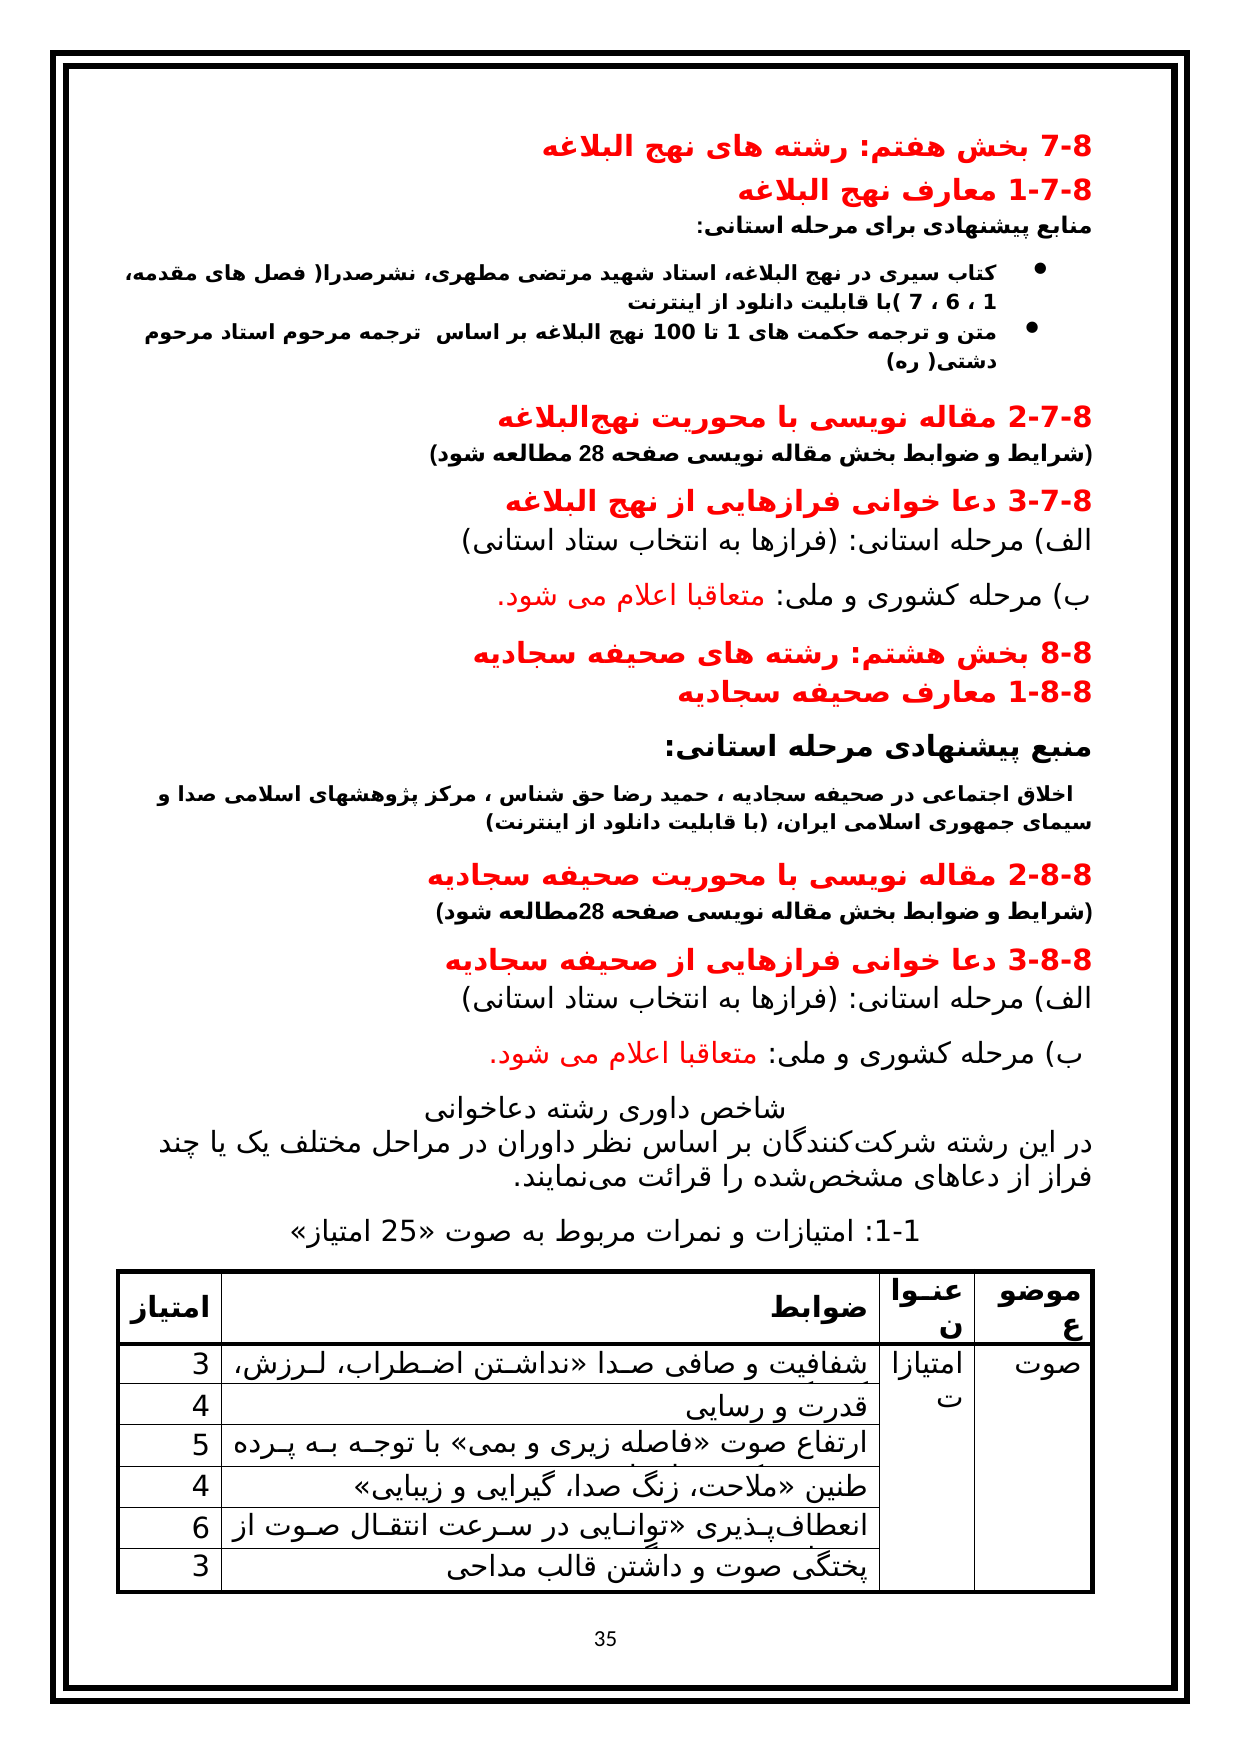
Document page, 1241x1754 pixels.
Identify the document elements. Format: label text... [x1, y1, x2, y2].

table_cell انعطاف‌پذیری «توانایی در سرعت انتقال صوت از پرده‌ای به پرده دیگر» [222, 1508, 879, 1548]
subtitle 3-7-8 دعا خوانی فرازهایی از نهج البلاغه [118, 485, 1093, 519]
text 1-8-8 معارف صحیفه سجادیه [118, 676, 1093, 709]
subtitle 3-8-8 دعا خوانی فرازهایی از صحیفه سجادیه [118, 943, 1093, 977]
text الف) مرحله استانی: (فرازها به انتخاب ستاد استانی) [118, 982, 1093, 1016]
text 8-8 بخش هشتم: رشته های صحیفه سجادیه [118, 637, 1093, 671]
text در این رشته شرکت‌کنندگان بر اساس نظر داوران در مراحل مختلف یک یا چند فراز از دعاهای مشخص‌شده را قرائت می‌نمایند. [118, 1125, 1093, 1193]
text 7-8 بخش هفتم: رشته های نهج البلاغه [118, 130, 1093, 164]
table_header عنوان [880, 1274, 974, 1341]
table_cell طنین «ملاحت، زنگ صدا، گیرایی و زیبایی» [222, 1467, 879, 1507]
text 1-1: امتیازات و نمرات مربوط به صوت «25 امتیاز» [118, 1214, 1093, 1248]
table_header ضوابط [222, 1274, 879, 1341]
text شاخص داوری رشته دعاخوانی [118, 1091, 1093, 1125]
text منبع پیشنهادی مرحله استانی: [118, 729, 1093, 763]
subtitle 1-7-8 معارف نهج البلاغه [118, 173, 1093, 207]
text (شرایط و ضوابط بخش مقاله نویسی صفحه 28 مطالعه شود) [118, 440, 1093, 466]
table_cell پختگی صوت و داشتن قالب مداحی [222, 1549, 879, 1589]
table_cell 4 [120, 1467, 221, 1507]
list ب) مرحله کشوری و ملی: متعاقبا اعلام می شود. [118, 578, 1100, 612]
list متن و ترجمه حکمت های 1 تا 100 نهج البلاغه بر اساس ترجمه مرحوم استاد مرحوم دشتی( ره) [118, 316, 1027, 373]
table_cell 6 [120, 1508, 221, 1548]
text الف) مرحله استانی: (فرازها به انتخاب ستاد استانی) [118, 524, 1093, 558]
table_header امتياز [120, 1274, 221, 1341]
table_cell ارتفاع صوت «فاصله زیری و بمی» با توجه به پرده صوتي و كيفيت اجرا [222, 1425, 879, 1466]
text منابع پیشنهادی برای مرحله استانی: [118, 212, 1093, 238]
text ب) مرحله کشوری و ملی: متعاقبا اعلام می شود. [118, 1037, 1093, 1071]
table_cell 4 [120, 1384, 221, 1424]
table_cell 5 [120, 1425, 221, 1466]
table_cell صوت [975, 1346, 1090, 1589]
table_cell امتيازات [880, 1346, 974, 1589]
table_cell شفافیت و صافی صدا «نداشتن اضطراب، لرزش‌، گرفتگی نامتعارف» [222, 1346, 879, 1383]
table_cell قدرت و رسایی [222, 1384, 879, 1424]
subtitle 2-8-8 مقاله نویسی با محوریت صحیفه سجادیه [118, 859, 1093, 893]
subtitle 2-7-8 مقاله نویسی با محوریت نهج‌البلاغه [118, 401, 1093, 435]
table_cell 3 [120, 1346, 221, 1383]
table_header موضوع [975, 1274, 1090, 1341]
list کتاب سیری در نهج البلاغه، استاد شهید مرتضی مطهری، نشرصدرا( فصل های مقدمه، 1 ، 6 ، 7 )با قابلیت دانلود از اینترنت [118, 257, 1034, 314]
text (شرایط و ضوابط بخش مقاله نویسی صفحه 28مطالعه شود) [118, 898, 1093, 924]
table_cell 3 [120, 1549, 221, 1589]
text اخلاق اجتماعی در صحیفه سجادیه ، حمید رضا حق شناس ، مرکز پژوهشهای اسلامی صدا و سیمای جمهوری اسلامی ایران، (با قابلیت دانلود از اینترنت) [118, 782, 1093, 834]
